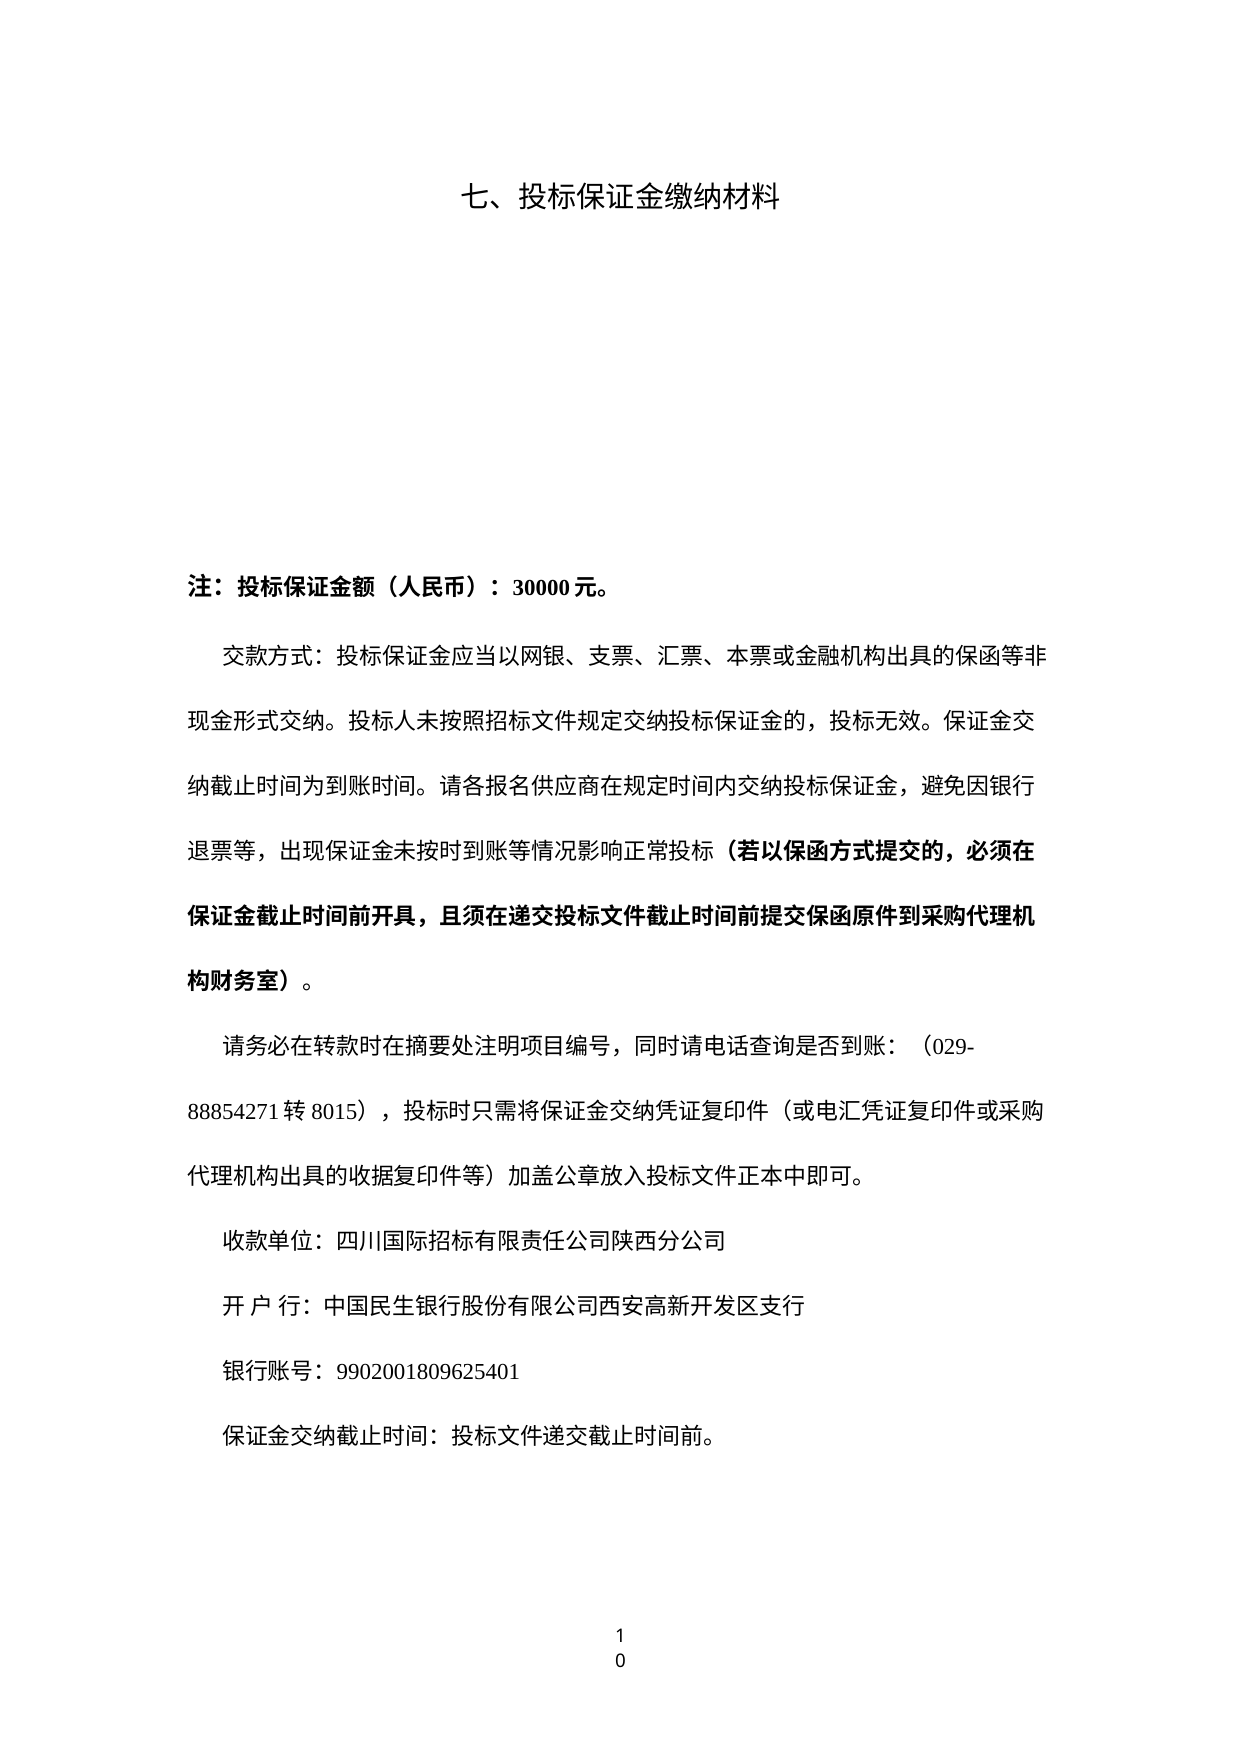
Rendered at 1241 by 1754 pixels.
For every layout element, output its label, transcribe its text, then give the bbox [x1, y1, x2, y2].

text 银行账号：9902001809625401 [187, 1337, 1053, 1402]
text 注：投标保证金额（人民币）：30000元。 [187, 552, 1053, 617]
text 保证金交纳截止时间：投标文件递交截止时间前。 [187, 1402, 1053, 1467]
text 请务必在转款时在摘要处注明项目编号，同时请电话查询是否到账：（029-88854271转8015），投标时只需将保证金交纳凭证复印件（或电汇凭证复印件或采购代理机构出具的收据复印件等）加盖公章放入投标文件正本中即可。 [187, 1012, 1053, 1207]
text 交款方式：投标保证金应当以网银、支票、汇票、本票或金融机构出具的保函等非现金形式交纳。投标人未按照招标文件规定交纳投标保证金的，投标无效。保证金交纳截止时间为到账时间。请各报名供应商在规定时间内交纳投标保证金，避免因银行退票等，出现保证金未按时到账等情况影响正常投标（若以保函方式提交的，必须在保证金截止时间前开具，且须在递交投标文件截止时间前提交保函原件到采购代理机构财务室）。 [187, 622, 1053, 1012]
text 开 户 行：中国民生银行股份有限公司西安高新开发区支行 [187, 1272, 1053, 1337]
text 收款单位：四川国际招标有限责任公司陕西分公司 [187, 1207, 1053, 1272]
list 七、投标保证金缴纳材料 [187, 162, 1053, 227]
